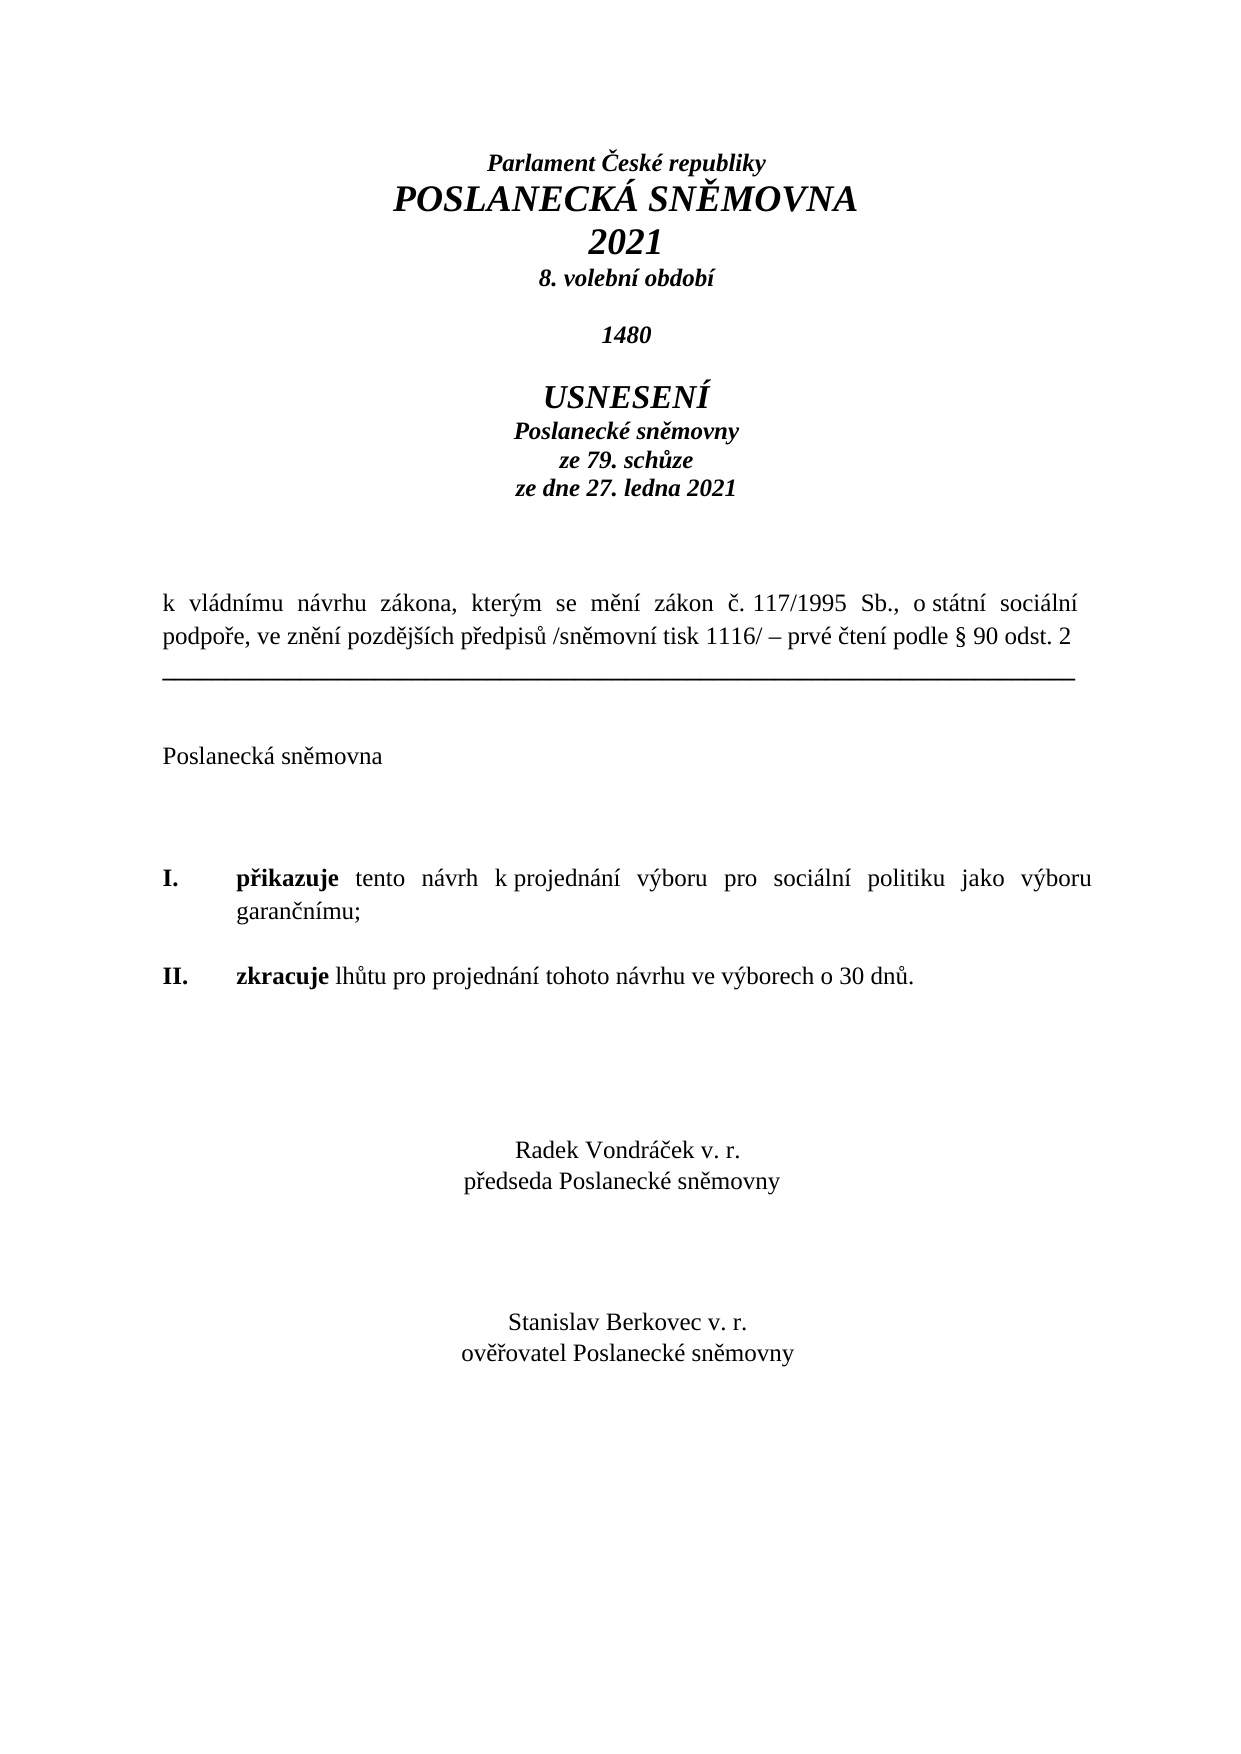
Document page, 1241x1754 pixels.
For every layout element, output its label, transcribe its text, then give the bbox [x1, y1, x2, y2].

text _________________________________________________________________________ [162, 654, 1078, 683]
text USNESENÍ [162, 378, 1093, 416]
text ze 79. schůze [162, 445, 1093, 473]
text předseda Poslanecké sněmovny [384, 1166, 1093, 1195]
text ověřovatel Poslanecké sněmovny [162, 1338, 1093, 1367]
text k vládnímu návrhu zákona, kterým se mění zákon č. 117/1995 Sb., o státní sociální podpoře, ve znění pozdějších předpisů /sněmovní tisk 1116/ – prvé čtení podle § 90 odst. 2 [162, 588, 1078, 650]
text I. přikazuje tento návrh k projednání výboru pro sociální politiku jako výboru garančnímu; [162, 863, 1093, 925]
text Parlament České republiky [162, 148, 1093, 176]
text II. zkracuje lhůtu pro projednání tohoto návrhu ve výborech o 30 dnů. [162, 961, 1093, 990]
text Stanislav Berkovec v. r. [162, 1307, 1093, 1336]
text Poslanecké sněmovny [162, 416, 1093, 445]
text ze dne 27. ledna 2021 [162, 473, 1093, 502]
text POSLANECKÁ SNĚMOVNA [162, 176, 1093, 219]
text 1480 [162, 320, 1093, 349]
text 8. volební období [162, 263, 1093, 291]
text 2021 [162, 219, 1093, 263]
text Poslanecká sněmovna [162, 741, 1093, 770]
text Radek Vondráček v. r. [162, 1135, 1093, 1164]
